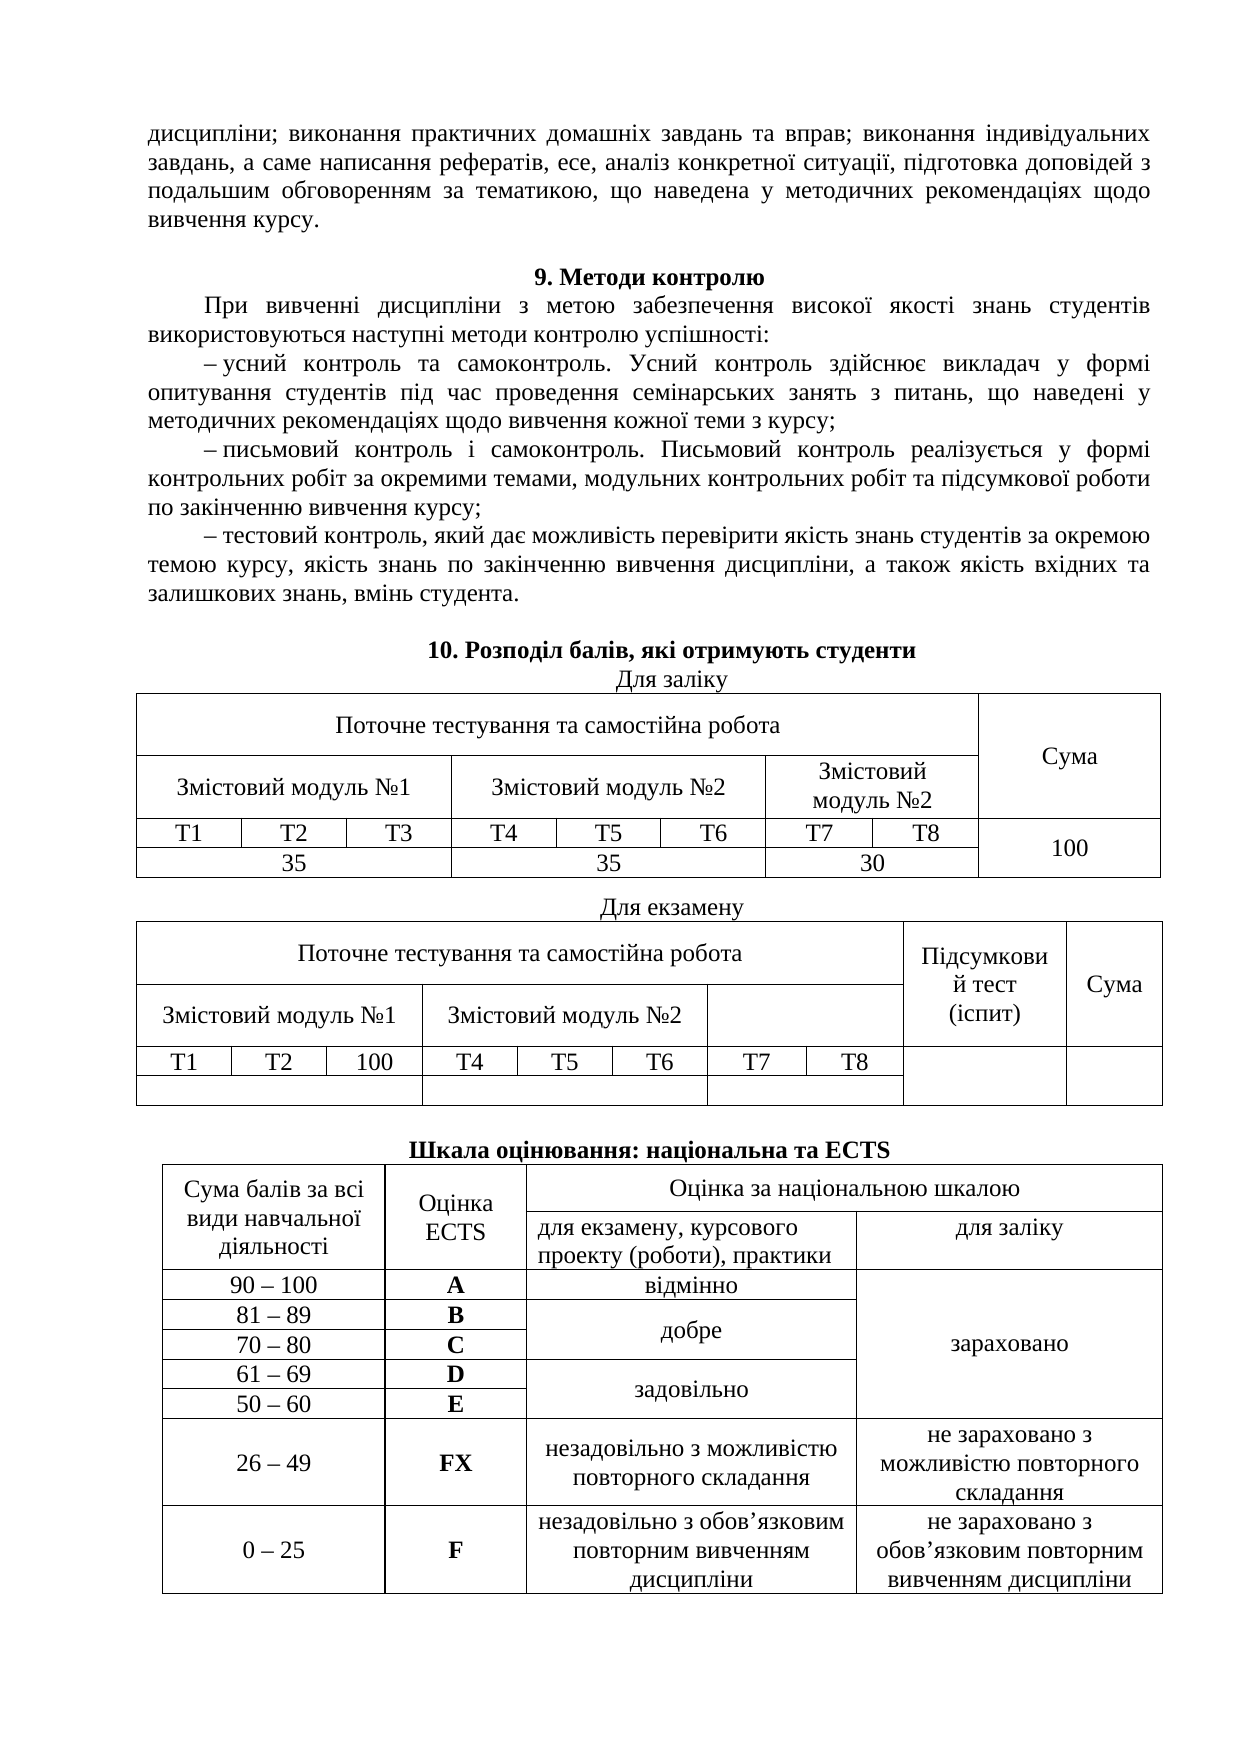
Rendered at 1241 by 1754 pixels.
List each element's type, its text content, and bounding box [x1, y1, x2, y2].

table_cell [904, 1047, 1066, 1105]
table_cell [708, 1076, 903, 1105]
table_cell F [386, 1506, 526, 1593]
table_cell А [386, 1270, 526, 1299]
table_header Сума [979, 694, 1160, 817]
text Для заліку [148, 664, 1152, 693]
table_cell Т4 [452, 819, 556, 847]
table_cell Т7 [708, 1047, 806, 1075]
table_cell не зараховано з обов’язковим повторним вивченням дисципліни [857, 1506, 1162, 1593]
table_cell В [386, 1300, 526, 1329]
text – усний контроль та самоконтроль. Усний контроль здійснює викладач у формі опитування студентів під час проведення семінарських занять з питань, що наведені у методичних рекомендаціях щодо вивчення кожної теми з курсу; [148, 348, 1152, 434]
table_header Сума балів за всі види навчальної діяльності [163, 1165, 384, 1269]
table_cell Т1 [137, 819, 241, 847]
table_cell 35 [137, 848, 451, 877]
table_cell Т5 [557, 819, 660, 847]
table_cell Е [386, 1389, 526, 1418]
table_cell добре [527, 1300, 856, 1358]
table_cell для екзамену, курсового проекту (роботи), практики [527, 1212, 856, 1269]
table_header Поточне тестування та самостійна робота [137, 922, 903, 983]
table_cell Змістовий модуль №2 [452, 756, 765, 817]
table_cell [423, 1076, 707, 1105]
table_cell Т7 [766, 819, 872, 847]
table_cell Т1 [137, 1047, 231, 1075]
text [148, 118, 1152, 233]
table_cell Т3 [347, 819, 451, 847]
table_header Поточне тестування та самостійна робота [137, 694, 978, 755]
table_cell Т6 [613, 1047, 707, 1075]
table_cell Т6 [661, 819, 765, 847]
text 9. Методи контролю [148, 262, 1152, 291]
table_cell [1067, 1047, 1162, 1105]
table_cell 70 – 80 [163, 1330, 384, 1358]
text 10. Розподіл балів, які отримують студенти [148, 636, 1152, 664]
table_cell не зараховано з можливістю повторного складання [857, 1419, 1162, 1505]
table_cell Т8 [807, 1047, 903, 1075]
table_header Підсумковий тест (іспит) [904, 922, 1066, 1046]
table_cell Т5 [518, 1047, 612, 1075]
text Шкала оцінювання: національна та ECTS [148, 1135, 1152, 1164]
table_cell Т4 [423, 1047, 517, 1075]
table_cell Т8 [873, 819, 978, 847]
table_cell Т2 [242, 819, 346, 847]
table_cell FX [386, 1419, 526, 1505]
text Для екзамену [148, 892, 1152, 921]
table_cell 61 – 69 [163, 1360, 384, 1388]
text При вивченні дисципліни з метою забезпечення високої якості знань студентів використовуються наступні методи контролю успішності: [148, 291, 1152, 348]
table_cell 100 [327, 1047, 422, 1075]
table_cell [137, 1076, 422, 1105]
table_cell 90 – 100 [163, 1270, 384, 1299]
table_cell 0 – 25 [163, 1506, 384, 1593]
table_cell 100 [979, 819, 1160, 877]
text – тестовий контроль, який дає можливість перевірити якість знань студентів за окремою темою курсу, якість знань по закінченню вивчення дисципліни, а також якість вхідних та залишкових знань, вмінь студента. [148, 521, 1152, 607]
table_cell незадовільно з можливістю повторного складання [527, 1419, 856, 1505]
table_cell Змістовий модуль №1 [137, 985, 422, 1046]
table_cell для заліку [857, 1212, 1162, 1269]
table_cell незадовільно з обов’язковим повторним вивченням дисципліни [527, 1506, 856, 1593]
table_cell Змістовий модуль №2 [423, 985, 707, 1046]
table_cell D [386, 1360, 526, 1388]
table_cell відмінно [527, 1270, 856, 1299]
table_cell 30 [766, 848, 978, 877]
table_cell 35 [452, 848, 765, 877]
table_cell [708, 985, 903, 1046]
table_header Оцінка за національною шкалою [527, 1165, 1162, 1211]
table_cell Змістовий модуль №2 [766, 756, 978, 817]
table_cell Т2 [232, 1047, 326, 1075]
table_cell задовільно [527, 1360, 856, 1418]
table_cell 26 – 49 [163, 1419, 384, 1505]
table_cell 81 – 89 [163, 1300, 384, 1329]
table_cell зараховано [857, 1270, 1162, 1418]
table_header Оцінка ECTS [386, 1165, 526, 1269]
table_cell С [386, 1330, 526, 1358]
text – письмовий контроль і самоконтроль. Письмовий контроль реалізується у формі контрольних робіт за окремими темами, модульних контрольних робіт та підсумкової роботи по закінченню вивчення курсу; [148, 434, 1152, 521]
table_cell Змістовий модуль №1 [137, 756, 451, 817]
table_header Сума [1067, 922, 1162, 1046]
table_cell 50 – 60 [163, 1389, 384, 1418]
